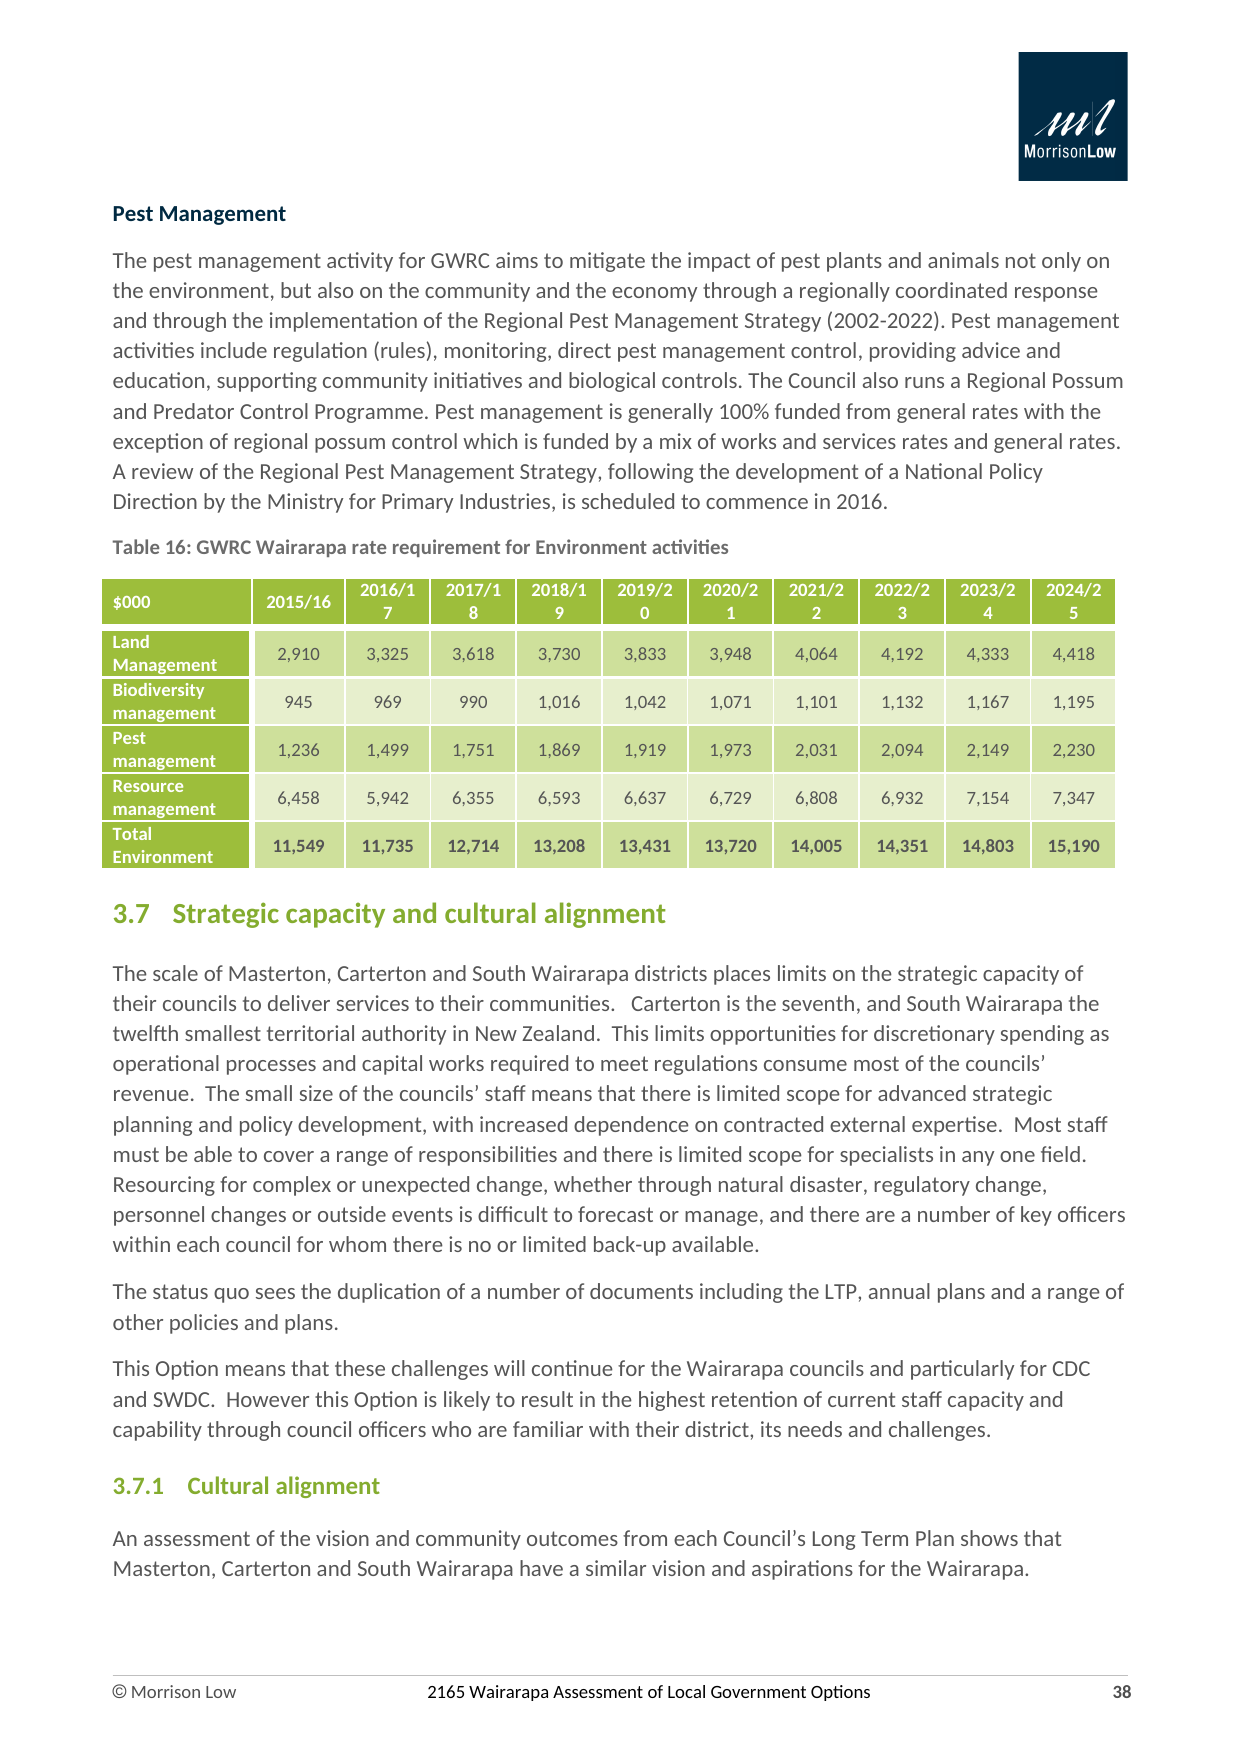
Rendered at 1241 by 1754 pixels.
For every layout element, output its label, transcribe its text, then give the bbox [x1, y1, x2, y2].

table_cell 1,973 [689, 726, 772, 772]
table_cell 4,418 [1032, 631, 1115, 676]
text The scale of Masterton, Carterton and South Wairarapa districts places limits on the strategic capacity of their councils to deliver services to their communities. Carterton is the seventh, and South Wairarapa the twelfth smallest territorial authority in New Zealand. This limits opportunities for discretionary spending as operational processes and capital works required to meet regulations consume most of the councils’ revenue. The small size of the councils’ staff means that there is limited scope for advanced strategic planning and policy development, with increased dependence on contracted external expertise. Most staff must be able to cover a range of responsibilities and there is limited scope for specialists in any one field. Resourcing for complex or unexpected change, whether through natural disaster, regulatory change, personnel changes or outside events is difficult to forecast or manage, and there are a number of key officers within each council for whom there is no or limited back-up available. [112, 959, 1128, 1258]
table_cell 4,333 [946, 631, 1030, 676]
table_cell 2,149 [946, 726, 1030, 772]
picture [1018, 52, 1128, 181]
table_cell 13,208 [517, 822, 601, 868]
table_header 2022/23 [860, 579, 944, 624]
table_cell 1,869 [517, 726, 601, 772]
table_cell 3,833 [603, 631, 687, 676]
table_header 2024/25 [1032, 579, 1115, 624]
table_cell 12,714 [431, 822, 515, 868]
table_cell 6,729 [688, 774, 773, 820]
table_cell 945 [255, 679, 344, 724]
table_cell 6,932 [860, 774, 944, 820]
table_cell 2,031 [774, 726, 858, 772]
table_cell 1,751 [431, 726, 515, 772]
text The pest management activity for GWRC aims to mitigate the impact of pest plants and animals not only on the environment, but also on the community and the economy through a regionally coordinated response and through the implementation of the Regional Pest Management Strategy (2002-2022). Pest management activities include regulation (rules), monitoring, direct pest management control, providing advice and education, supporting community initiatives and biological controls. The Council also runs a Regional Possum and Predator Control Programme. Pest management is generally 100% funded from general rates with the exception of regional possum control which is funded by a mix of works and services rates and general rates. A review of the Regional Pest Management Strategy, following the development of a National Policy Direction by the Ministry for Primary Industries, is scheduled to commence in 2016. [112, 246, 1128, 516]
text An assessment of the vision and community outcomes from each Council’s Long Term Plan shows that Masterton, Carterton and South Wairarapa have a similar vision and aspirations for the Wairarapa. [112, 1524, 1128, 1582]
table_cell Land Management [102, 631, 249, 676]
table_cell Pest management [102, 726, 249, 772]
text Pest Management [112, 199, 1128, 227]
table_cell 6,593 [517, 774, 601, 820]
table_cell 1,016 [517, 679, 601, 724]
table_cell 6,458 [255, 774, 344, 820]
table_cell 969 [346, 679, 430, 724]
subtitle Strategic capacity and cultural alignment [112, 895, 1128, 931]
table_cell 13,431 [603, 822, 687, 868]
table_cell Biodiversity management [102, 679, 249, 724]
table_cell 4,064 [774, 631, 858, 676]
table_cell 13,720 [689, 822, 772, 868]
table_header 2017/18 [431, 579, 515, 624]
table_cell 1,236 [255, 726, 344, 772]
table_header 2015/16 [253, 579, 344, 624]
table_cell 2,910 [255, 631, 344, 676]
table_cell 1,042 [603, 679, 687, 724]
subtitle Cultural alignment [112, 1470, 1128, 1501]
table_cell 990 [431, 679, 515, 724]
table_cell 3,618 [431, 631, 515, 676]
table_cell 7,347 [1031, 774, 1115, 820]
table_cell 7,154 [946, 774, 1030, 820]
table_cell 2,230 [1032, 726, 1115, 772]
table_cell 11,549 [255, 822, 344, 868]
table_cell 14,351 [860, 822, 944, 868]
table_cell 15,190 [1032, 822, 1115, 868]
table_header 2021/22 [774, 579, 858, 624]
table_cell 1,919 [603, 726, 687, 772]
table_cell 1,167 [946, 679, 1030, 724]
table_cell 2,094 [860, 726, 944, 772]
table_header 2018/19 [517, 579, 601, 624]
table_header 2023/24 [946, 579, 1030, 624]
table_cell 3,948 [689, 631, 772, 676]
table_header 2019/20 [603, 579, 687, 624]
text The status quo sees the duplication of a number of documents including the LTP, annual plans and a range of other policies and plans. [112, 1277, 1128, 1336]
table_cell 3,325 [346, 631, 429, 676]
text This Option means that these challenges will continue for the Wairarapa councils and particularly for CDC and SWDC. However this Option is likely to result in the highest retention of current staff capacity and capability through council officers who are familiar with their district, its needs and challenges. [112, 1354, 1128, 1443]
table_cell Resource management [102, 774, 249, 820]
table_cell 1,499 [346, 726, 429, 772]
table_cell 14,005 [774, 822, 858, 868]
table_cell 5,942 [346, 774, 430, 820]
table_header 2016/17 [346, 579, 429, 624]
table_cell 6,355 [431, 774, 515, 820]
table_cell 11,735 [346, 822, 429, 868]
table_cell 6,637 [603, 774, 687, 820]
table_cell 3,730 [517, 631, 601, 676]
table_header 2020/21 [689, 579, 772, 624]
table_cell 1,101 [774, 679, 858, 724]
table_cell 1,071 [688, 679, 773, 724]
table_cell 4,192 [860, 631, 944, 676]
text Table 16: GWRC Wairarapa rate requirement for Environment activities [112, 534, 1128, 560]
table_header $000 [102, 579, 251, 624]
table_cell Total Environment [102, 822, 249, 868]
table_cell 14,803 [946, 822, 1030, 868]
table_cell 1,132 [860, 679, 944, 724]
table_cell 6,808 [774, 774, 858, 820]
table_cell 1,195 [1031, 679, 1115, 724]
